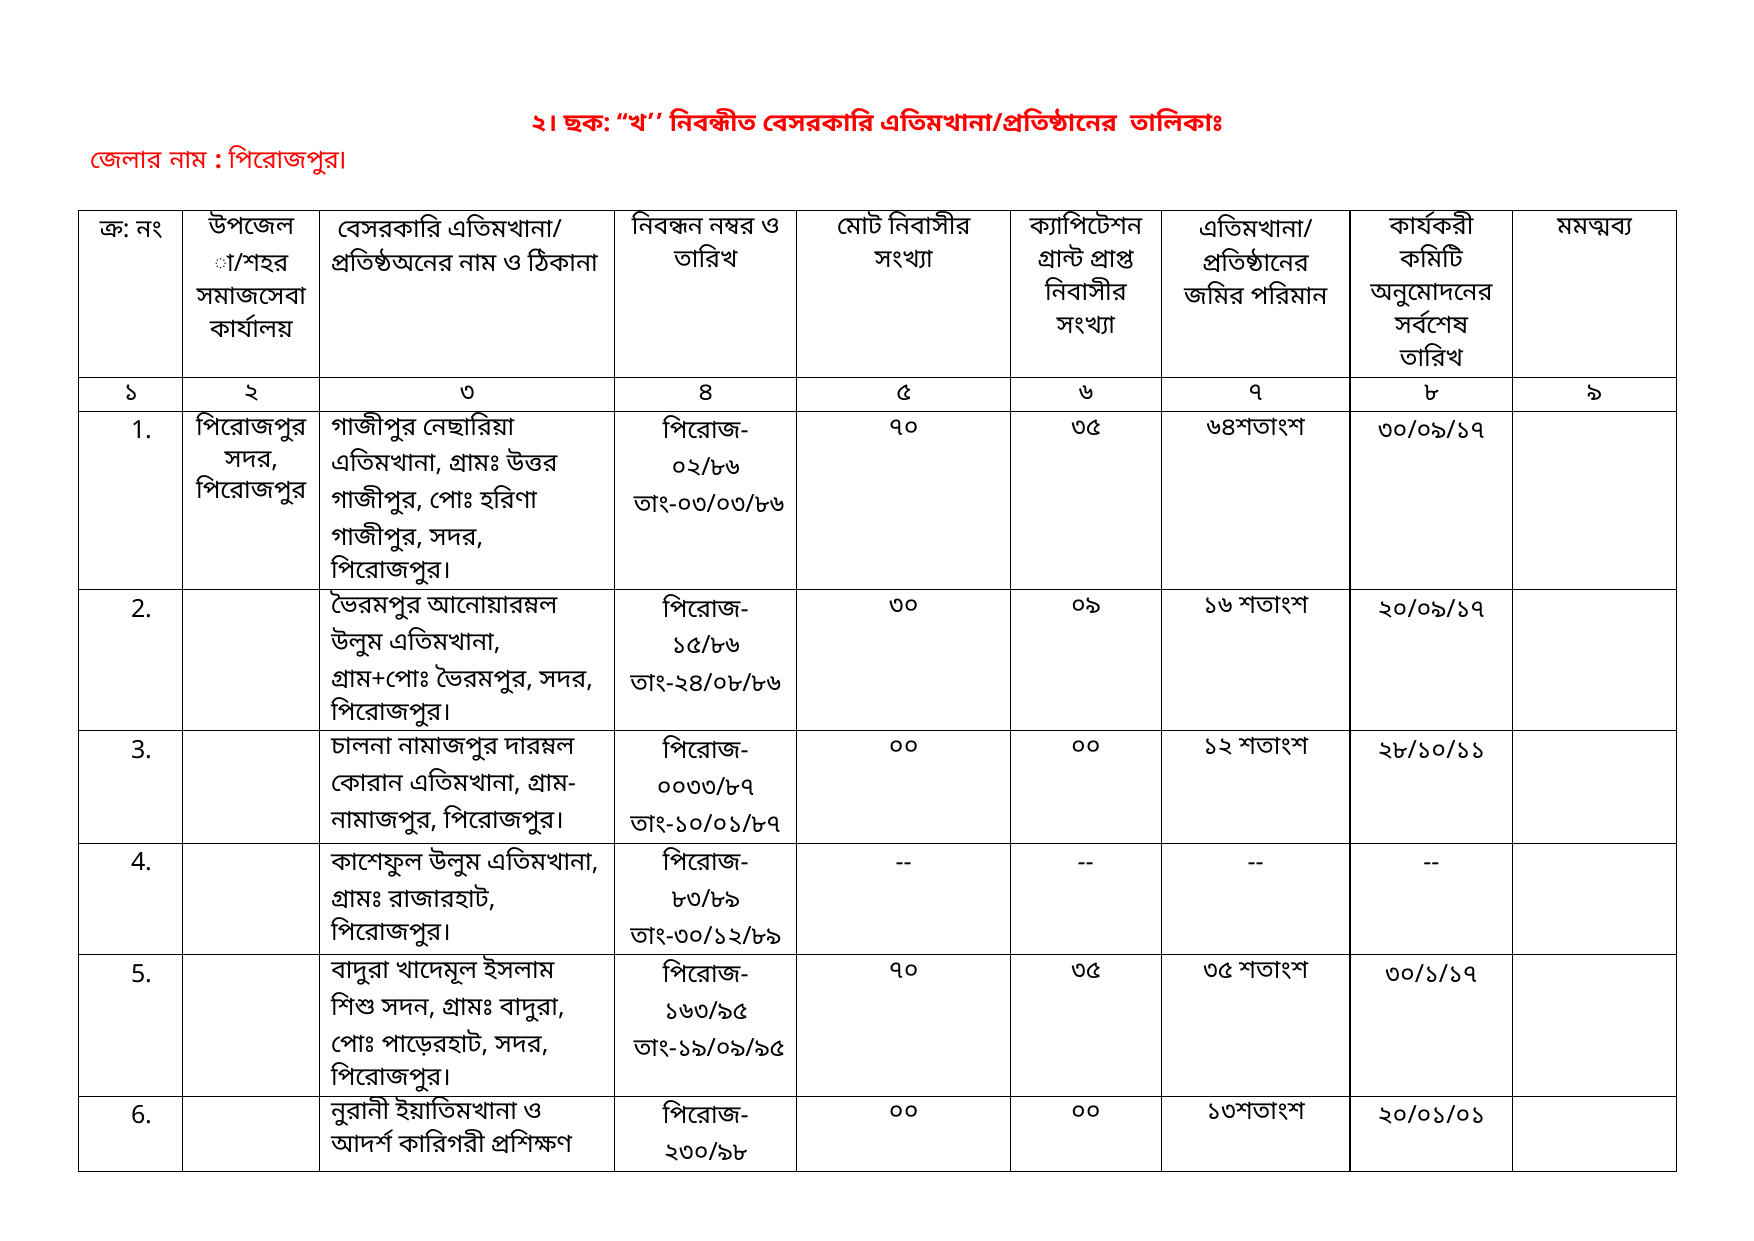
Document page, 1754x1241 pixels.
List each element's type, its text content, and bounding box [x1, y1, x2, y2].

table_cell [1513, 412, 1676, 589]
table_cell ২ [183, 378, 319, 411]
table_cell [79, 844, 182, 954]
table_cell ৩৫ শতাংশ [1162, 955, 1349, 1096]
table_cell চালনা নামাজপুর দারম্নল কোরান এতিমখানা, গ্রাম- নামাজপুর, পিরোজপুর। [320, 731, 614, 842]
table_header মোট নিবাসীর সংখ্যা [797, 211, 1010, 377]
table_header নিবন্ধন নম্বর ও তারিখ [615, 211, 796, 377]
table_cell কাশেফুল উলুম এতিমখানা, গ্রামঃ রাজারহাট, পিরোজপুর। [320, 844, 614, 954]
table_header উপজেলা/শহর সমাজসেবা কার্যালয় [183, 211, 319, 377]
table_cell ০৯ [1011, 590, 1161, 730]
table_cell ০০ [797, 731, 1010, 842]
table_cell পিরোজপুর সদর, পিরোজপুর [183, 412, 319, 589]
table_cell ৭০ [797, 955, 1010, 1096]
table_cell [183, 731, 319, 842]
table_cell -- [1351, 844, 1512, 954]
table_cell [615, 1097, 796, 1171]
table_cell ভৈরমপুর আনোয়ারম্নল উলুম এতিমখানা, গ্রাম+পোঃ ভৈরমপুর, সদর, পিরোজপুর। [320, 590, 614, 730]
table_cell ৬ [1011, 378, 1161, 411]
table_cell [1513, 590, 1676, 730]
table_cell [1513, 955, 1676, 1096]
table_cell ০০ [797, 1097, 1010, 1171]
table_cell ২০/০১/০১ [1351, 1097, 1512, 1171]
table_cell [79, 731, 182, 842]
table_cell [1513, 731, 1676, 842]
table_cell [320, 1097, 614, 1171]
table_cell ১২ শতাংশ [1162, 731, 1349, 842]
table_cell [183, 1097, 319, 1171]
table_cell ৭ [1162, 378, 1349, 411]
table_cell পিরোজ- ৮৩/৮৯ তাং-৩০/১২/৮৯ [615, 844, 796, 954]
table_cell [79, 590, 182, 730]
table_cell [183, 955, 319, 1096]
table_cell ৩০/০৯/১৭ [1351, 412, 1512, 589]
table_cell -- [1162, 844, 1349, 954]
text ২। ছক: ‘‘খ’’ নিবন্ধীত বেসরকারি এতিমখানা/প্রতিষ্ঠানের তালিকাঃ [90, 105, 1664, 142]
table_cell -- [797, 844, 1010, 954]
table_cell [79, 955, 182, 1096]
table_cell ৩৫ [1011, 955, 1161, 1096]
table_cell ৯ [1513, 378, 1676, 411]
table_cell ১ [79, 378, 182, 411]
table_cell গাজীপুর নেছারিয়া এতিমখানা, গ্রামঃ উত্তর গাজীপুর, পোঃ হরিণা গাজীপুর, সদর, পিরোজপুর। [320, 412, 614, 589]
table_cell ৭০ [797, 412, 1010, 589]
table_header মমত্মব্য [1513, 211, 1676, 377]
table_cell [183, 590, 319, 730]
table_header ক্র: নং [79, 211, 182, 377]
table_cell ০০ [1011, 1097, 1161, 1171]
text জেলার নাম : পিরোজপুর। [90, 142, 1664, 176]
table_cell পিরোজ- ১৫/৮৬ তাং-২৪/০৮/৮৬ [615, 590, 796, 730]
table_cell ৩০ [797, 590, 1010, 730]
table_cell ২০/০৯/১৭ [1351, 590, 1512, 730]
table_cell [79, 412, 182, 589]
table_cell ৩ [320, 378, 614, 411]
table_cell -- [1011, 844, 1161, 954]
table_cell ৬৪শতাংশ [1162, 412, 1349, 589]
table_cell পিরোজ- ০০৩৩/৮৭ তাং-১০/০১/৮৭ [615, 731, 796, 842]
table_cell ৫ [797, 378, 1010, 411]
table_cell ১৬ শতাংশ [1162, 590, 1349, 730]
table_cell [1513, 844, 1676, 954]
table_cell পিরোজ- ০২/৮৬ তাং-০৩/০৩/৮৬ [615, 412, 796, 589]
table_cell ২৮/১০/১১ [1351, 731, 1512, 842]
table_cell ৩৫ [1011, 412, 1161, 589]
table_cell পিরোজ- ১৬৩/৯৫ তাং-১৯/০৯/৯৫ [615, 955, 796, 1096]
table_header এতিমখানা/প্রতিষ্ঠানের জমির পরিমান [1162, 211, 1349, 377]
table_cell [1513, 1097, 1676, 1171]
table_cell ১৩শতাংশ [1162, 1097, 1349, 1171]
table_cell বাদুরা খাদেমূল ইসলাম শিশু সদন, গ্রামঃ বাদুরা, পোঃ পাড়েরহাট, সদর, পিরোজপুর। [320, 955, 614, 1096]
table_cell ৪ [615, 378, 796, 411]
table_cell ৮ [1351, 378, 1512, 411]
table_cell [183, 844, 319, 954]
table_header বেসরকারি এতিমখানা/ প্রতিষ্ঠঅনের নাম ও ঠিকানা [320, 211, 614, 377]
table_cell [79, 1097, 182, 1171]
table_header কার্যকরী কমিটি অনুমোদনের সর্বশেষ তারিখ [1351, 211, 1512, 377]
table_cell ০০ [1011, 731, 1161, 842]
table_header ক্যাপিটেশন গ্রান্ট প্রাপ্ত নিবাসীর সংখ্যা [1011, 211, 1161, 377]
table_cell ৩০/১/১৭ [1351, 955, 1512, 1096]
